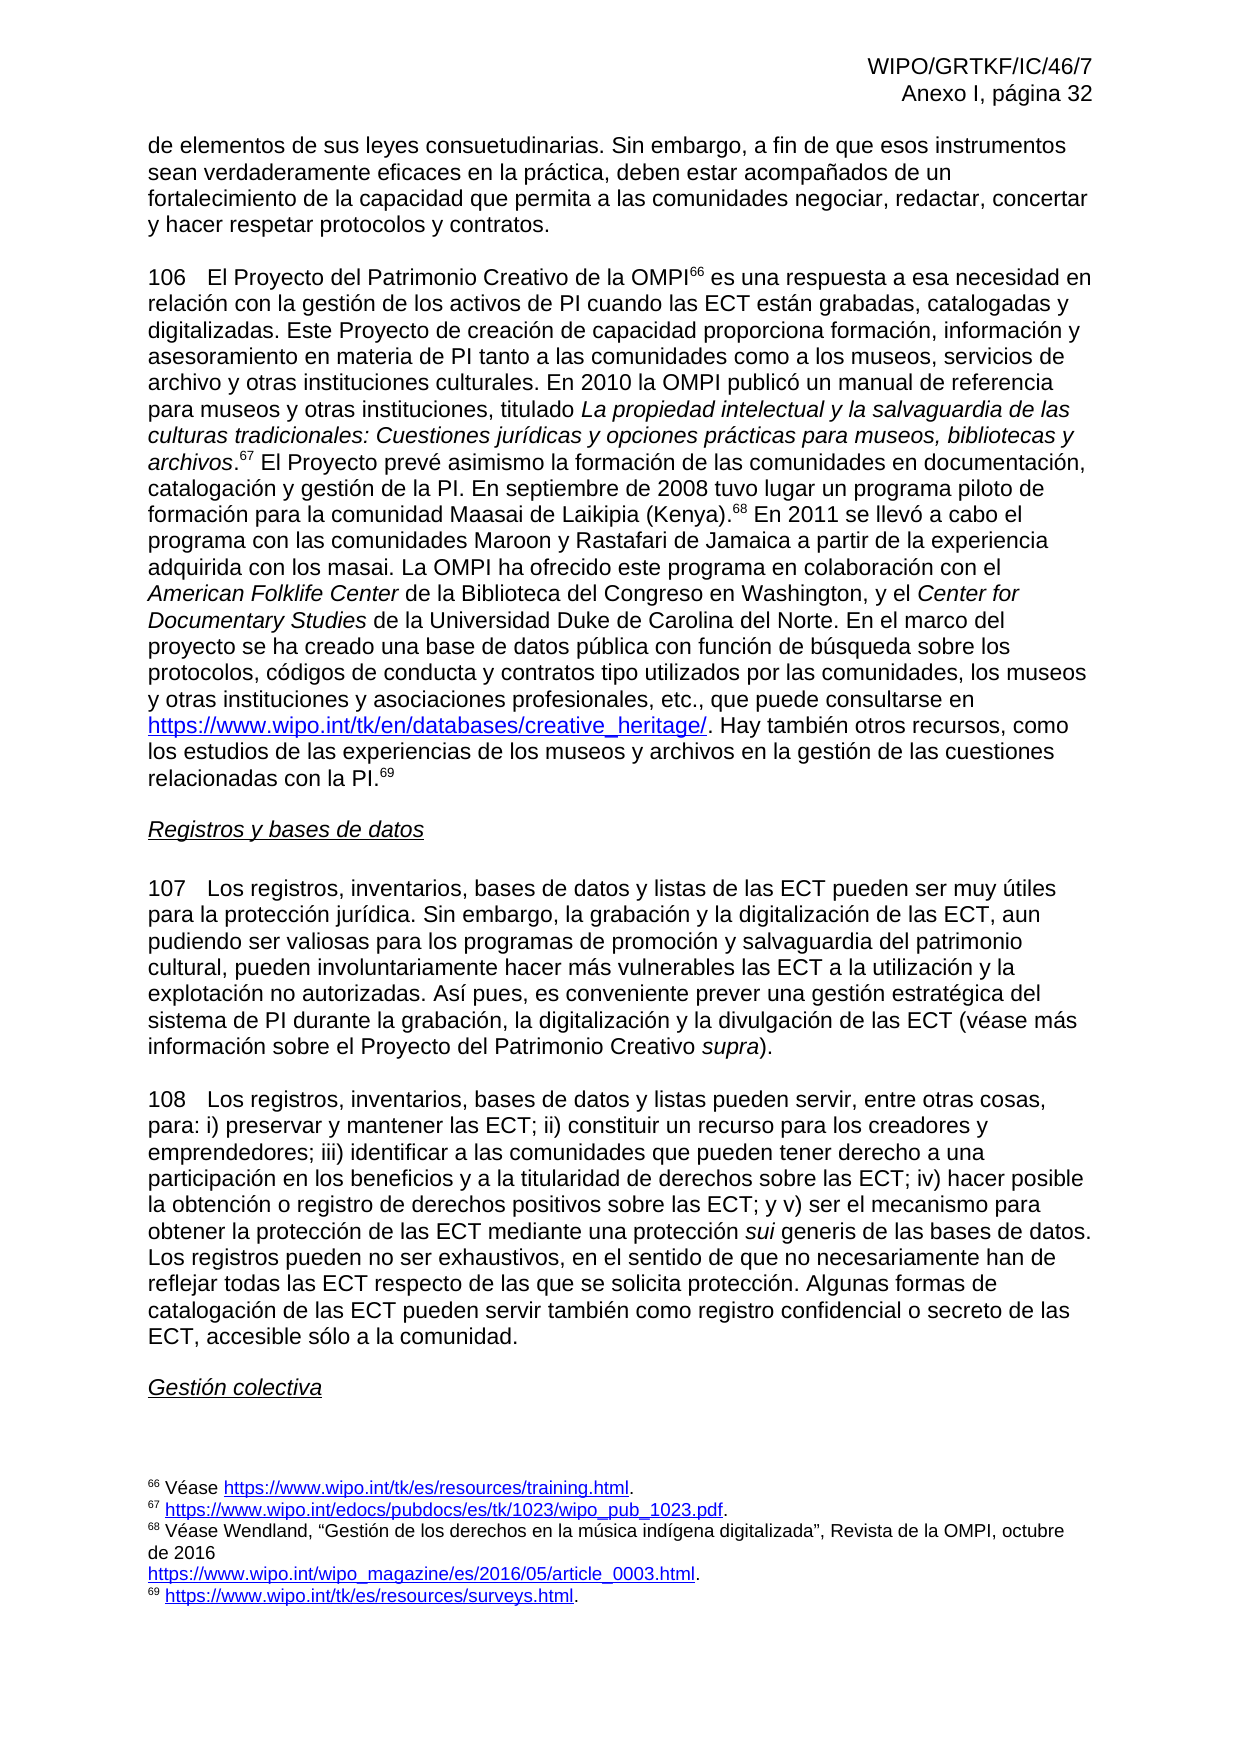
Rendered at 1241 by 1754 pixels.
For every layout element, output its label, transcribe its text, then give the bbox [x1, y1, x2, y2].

text Los registros, inventarios, bases de datos y listas de las ECT pueden ser muy útiles para la protección jurídica. Sin embargo, la grabación y la digitalización de las ECT, aun pudiendo ser valiosas para los programas de promoción y salvaguardia del patrimonio cultural, pueden involuntariamente hacer más vulnerables las ECT a la utilización y la explotación no autorizadas. Así pues, es conveniente prever una gestión estratégica del sistema de PI durante la grabación, la digitalización y la divulgación de las ECT (véase más información sobre el Proyecto del Patrimonio Creativo supra). [148, 875, 1092, 1059]
text El Proyecto del Patrimonio Creativo de la OMPI es una respuesta a esa necesidad en relación con la gestión de los activos de PI cuando las ECT están grabadas, catalogadas y digitalizadas. Este Proyecto de creación de capacidad proporciona formación, información y asesoramiento en materia de PI tanto a las comunidades como a los museos, servicios de archivo y otras instituciones culturales. En 2010 la OMPI publicó un manual de referencia para museos y otras instituciones, titulado La propiedad intelectual y la salvaguardia de las culturas tradicionales: Cuestiones jurídicas y opciones prácticas para museos, bibliotecas y archivos. El Proyecto prevé asimismo la formación de las comunidades en documentación, catalogación y gestión de la PI. En septiembre de 2008 tuvo lugar un programa piloto de formación para la comunidad Maasai de Laikipia (Kenya). En 2011 se llevó a cabo el programa con las comunidades Maroon y Rastafari de Jamaica a partir de la experiencia adquirida con los masai. La OMPI ha ofrecido este programa en colaboración con el American Folklife Center de la Biblioteca del Congreso en Washington, y el Center for Documentary Studies de la Universidad Duke de Carolina del Norte. En el marco del proyecto se ha creado una base de datos pública con función de búsqueda sobre los protocolos, códigos de conducta y contratos tipo utilizados por las comunidades, los museos y otras instituciones y asociaciones profesionales, etc., que puede consultarse en https://www.wipo.int/tk/en/databases/creative_heritage/. Hay también otros recursos, como los estudios de las experiencias de los museos y archivos en la gestión de las cuestiones relacionadas con la PI. [148, 264, 1092, 791]
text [148, 132, 1092, 238]
text Gestión colectiva [148, 1374, 1092, 1401]
text Los registros, inventarios, bases de datos y listas pueden servir, entre otras cosas, para: i) preservar y mantener las ECT; ii) constituir un recurso para los creadores y emprendedores; iii) identificar a las comunidades que pueden tener derecho a una participación en los beneficios y a la titularidad de derechos sobre las ECT; iv) hacer posible la obtención o registro de derechos positivos sobre las ECT; y v) ser el mecanismo para obtener la protección de las ECT mediante una protección sui generis de las bases de datos. Los registros pueden no ser exhaustivos, en el sentido de que no necesariamente han de reflejar todas las ECT respecto de las que se solicita protección. Algunas formas de catalogación de las ECT pueden servir también como registro confidencial o secreto de las ECT, accesible sólo a la comunidad. [148, 1086, 1092, 1349]
text Registros y bases de datos [148, 816, 1092, 842]
